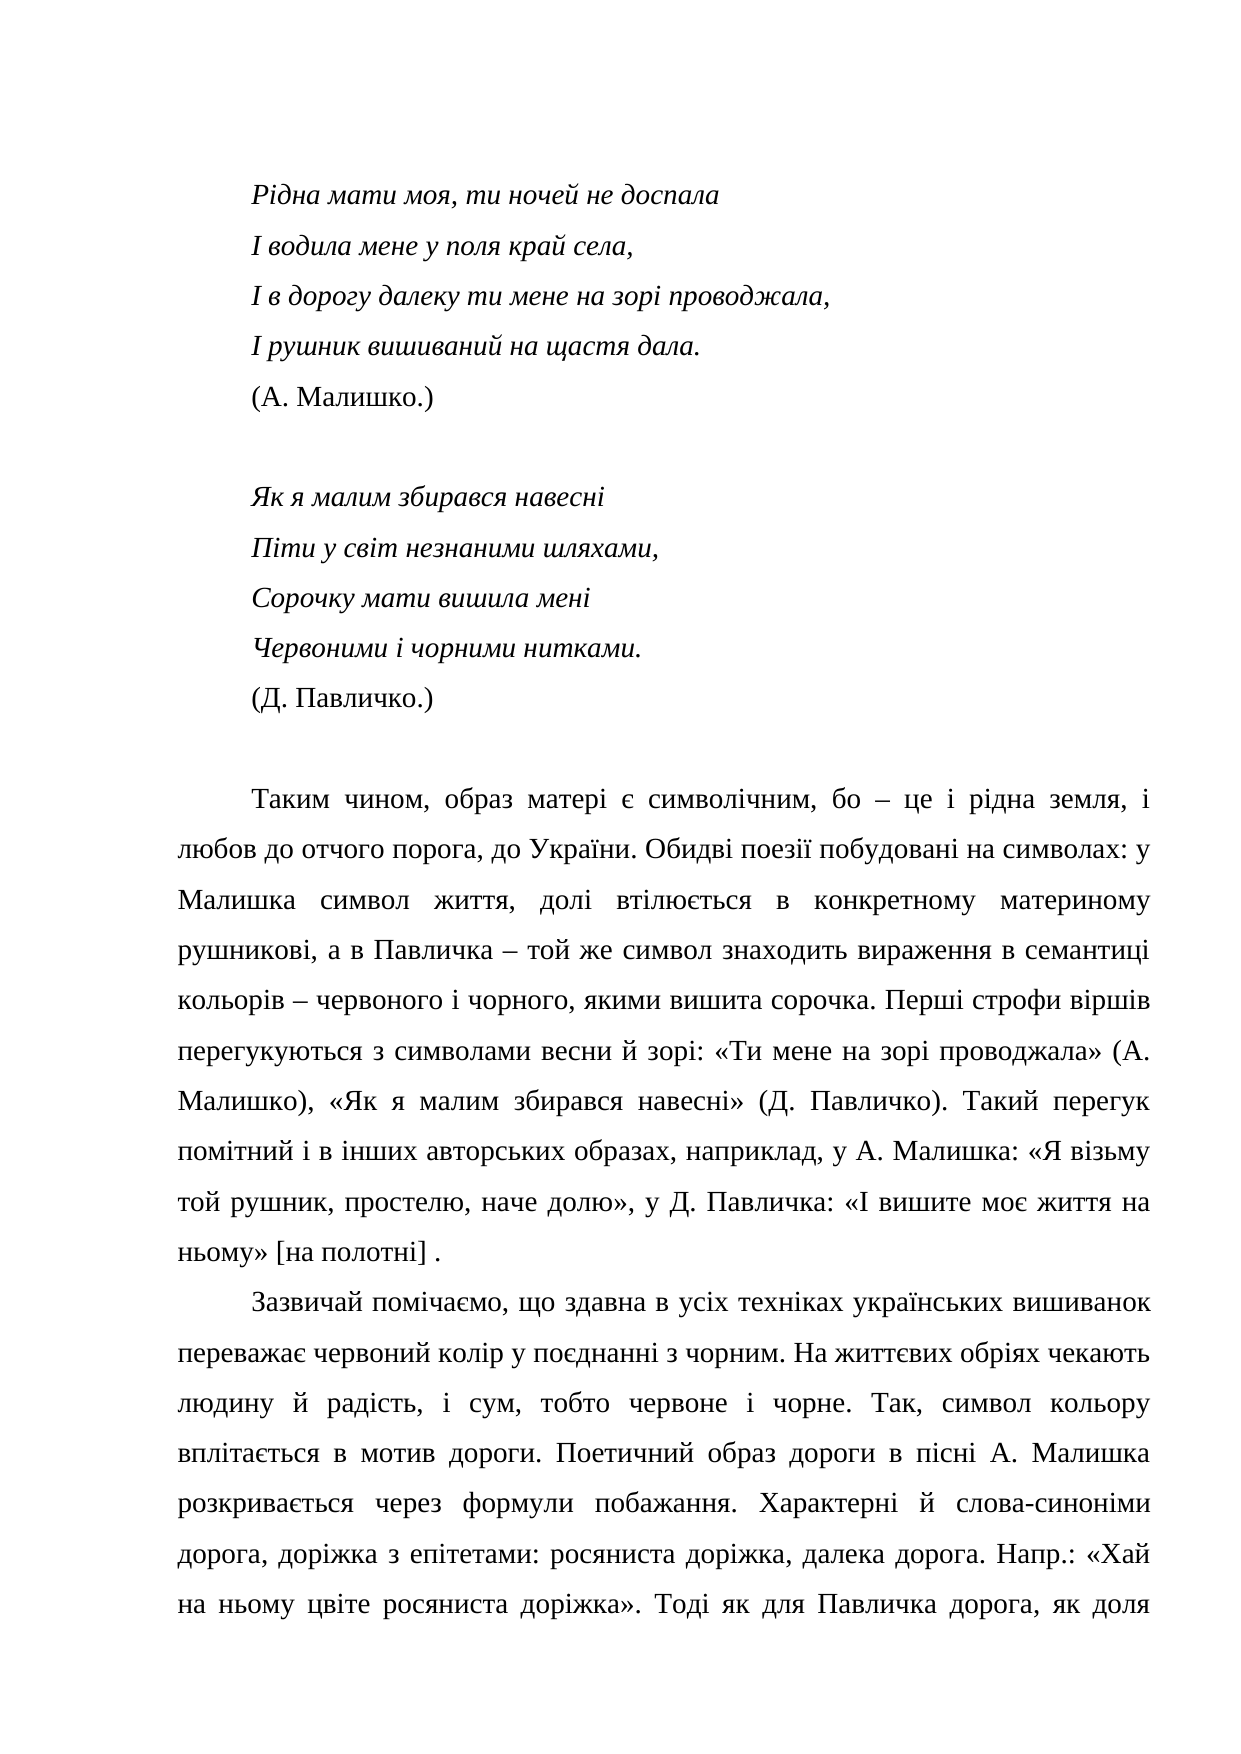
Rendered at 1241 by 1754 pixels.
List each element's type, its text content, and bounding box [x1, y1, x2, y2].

text (Д. Павличко.) [177, 681, 1152, 714]
text Таким чином, образ матері є символічним, бо – це і рідна земля, і любов до отчого порога, до України. Обидві поезії побудовані на символах: у Малишка символ життя, долі втілюється в конкретному материному рушникові, а в Павличка – той же символ знаходить вираження в семантиці кольорів – червоного і чорного, якими вишита сорочка. Перші строфи віршів перегукуються з символами весни й зорі: «Ти мене на зорі проводжала» (А. Малишко), «Як я малим збирався навесні» (Д. Павличко). Такий перегук помітний і в інших авторських образах, наприклад, у А. Малишка: «Я візьму той рушник, простелю, наче долю», у Д. Павличка: «І вишите моє життя на ньому» [на полотні] . [177, 781, 1152, 1268]
text Як я малим збирався навесні [177, 479, 1152, 513]
text І в дорогу далеку ти мене на зорі проводжала, [177, 278, 1152, 312]
text Піти у світ незнаними шляхами, [177, 530, 1152, 563]
text Червоними і чорними нитками. [177, 630, 1152, 664]
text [177, 1284, 1152, 1620]
text Сорочку мати вишила мені [177, 580, 1152, 613]
text І рушник вишиваний на щастя дала. [177, 328, 1152, 362]
text (А. Малишко.) [177, 379, 1152, 412]
text І водила мене у поля край села, [177, 228, 1152, 261]
text Рідна мати моя, ти ночей не доспала [177, 177, 1152, 211]
